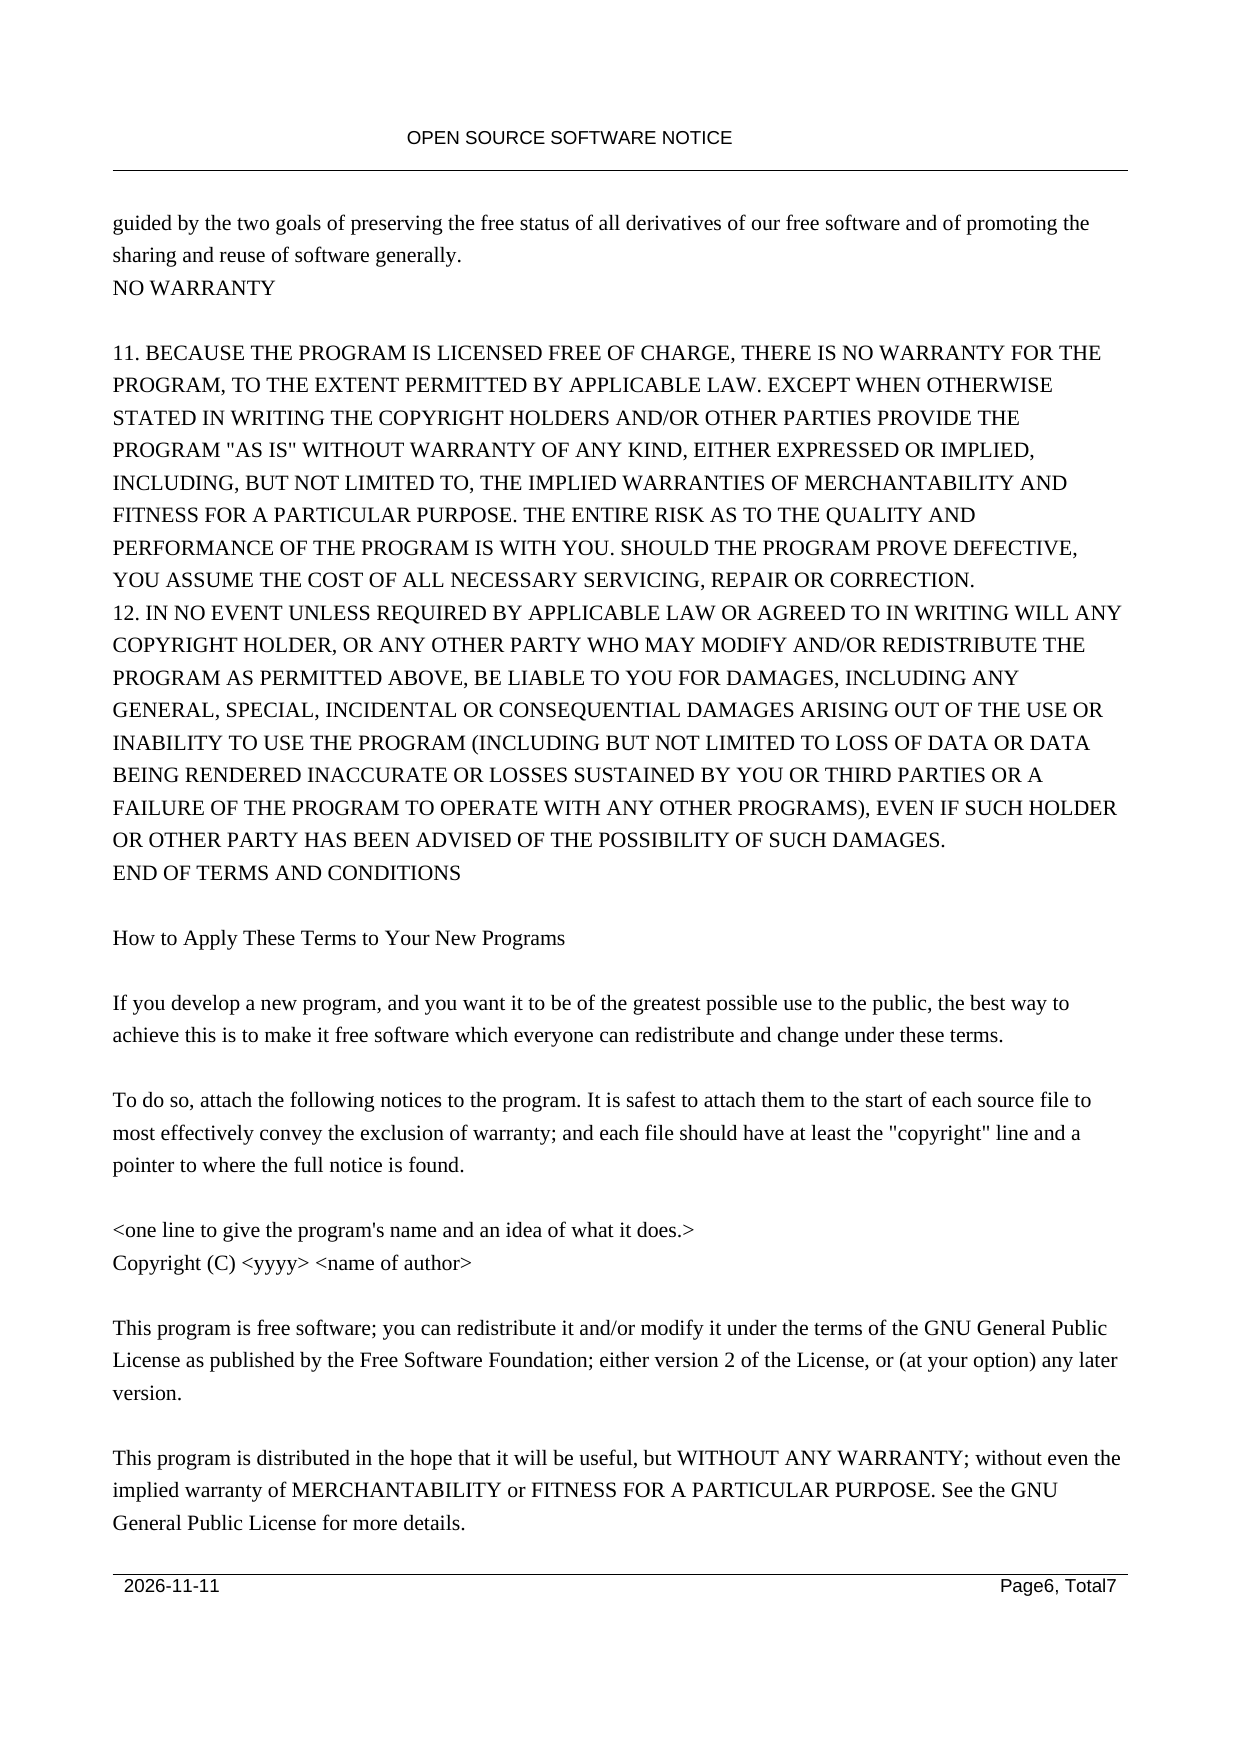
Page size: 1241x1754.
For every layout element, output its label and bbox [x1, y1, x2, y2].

text [112, 206, 1128, 1539]
